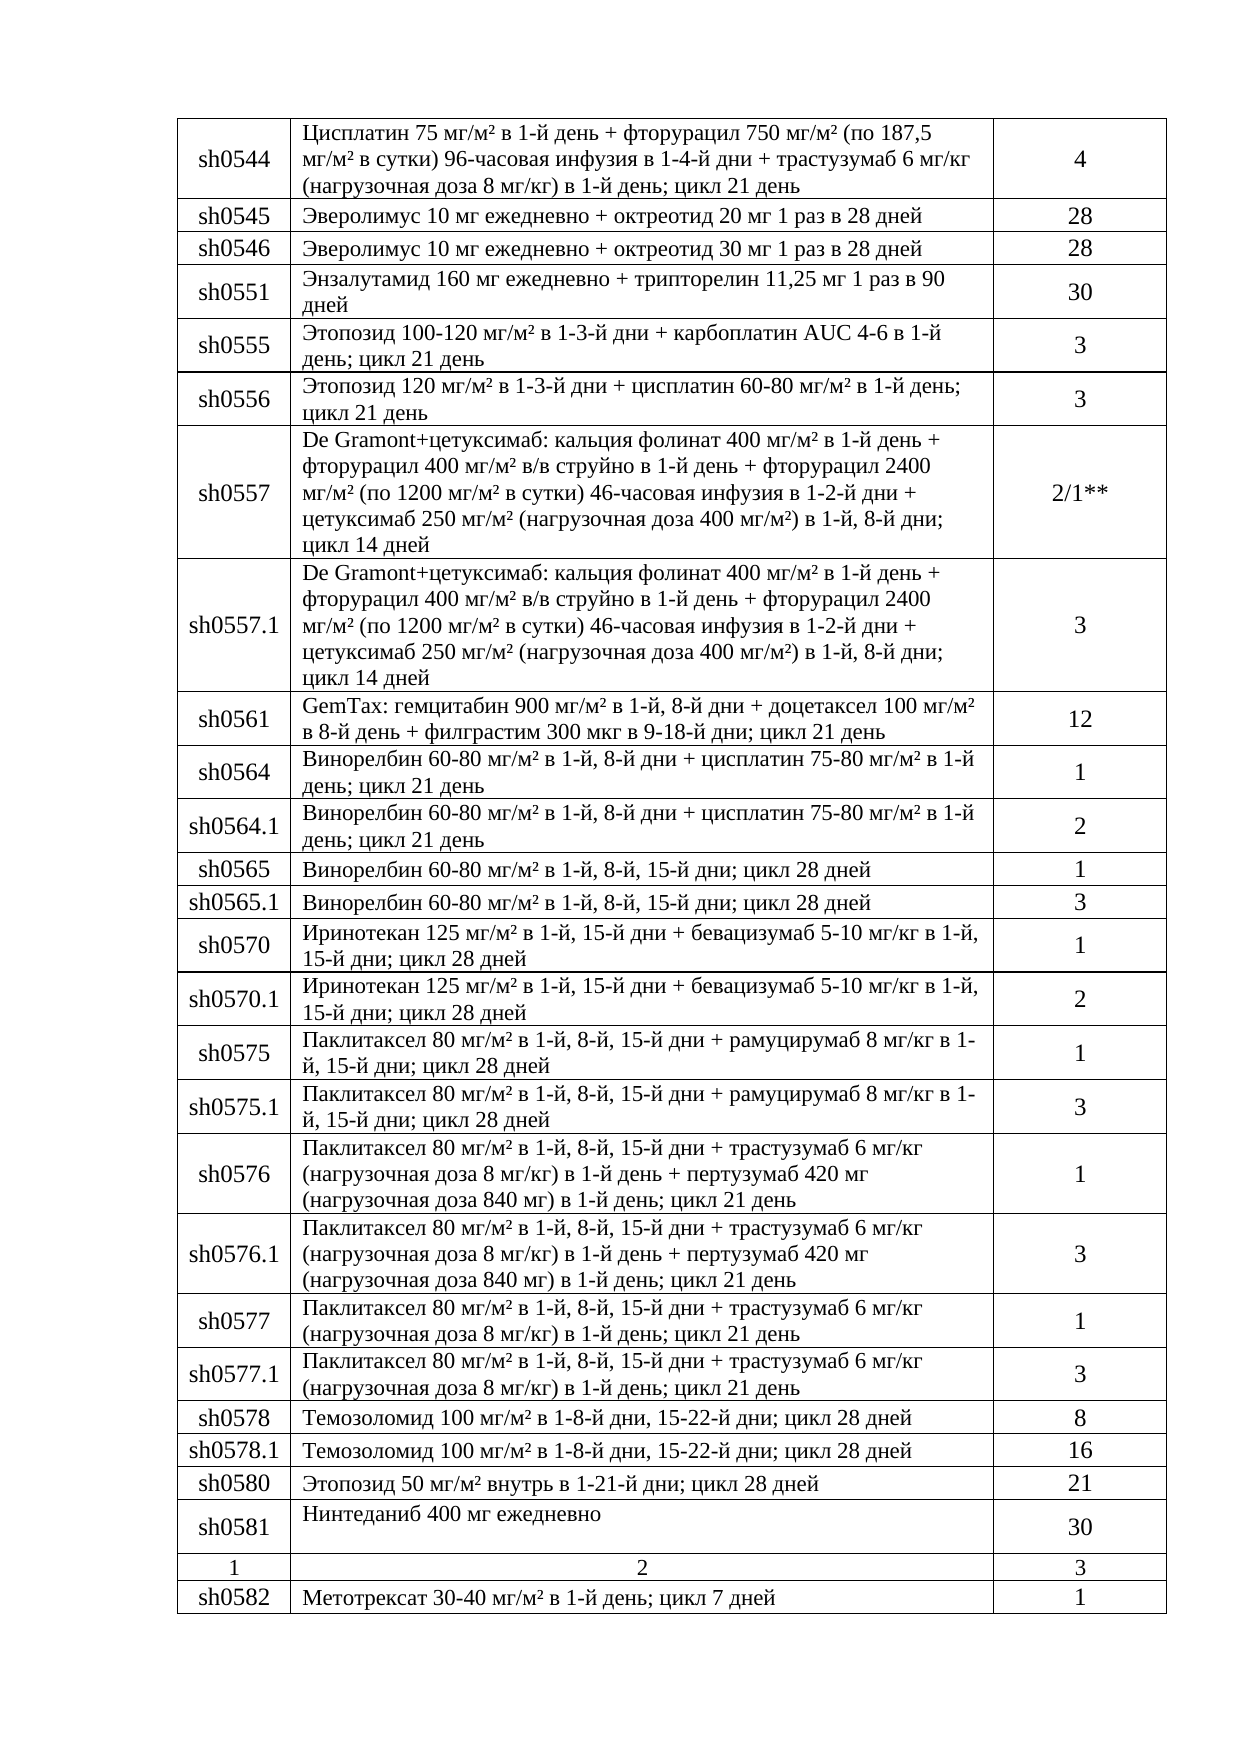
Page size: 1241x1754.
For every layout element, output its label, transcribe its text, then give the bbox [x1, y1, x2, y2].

table_cell sh0581 [178, 1500, 290, 1552]
table_cell Темозоломид 100 мг/м² в 1-8-й дни, 15-22-й дни; цикл 28 дней [291, 1434, 993, 1466]
table_cell 21 [994, 1467, 1166, 1499]
table_cell 1 [994, 1026, 1166, 1079]
table_cell 2 [994, 799, 1166, 852]
table_cell Нинтеданиб 400 мг ежедневно [291, 1500, 993, 1552]
table_cell sh0555 [178, 319, 290, 371]
table_cell Паклитаксел 80 мг/м² в 1-й, 8-й, 15-й дни + трастузумаб 6 мг/кг (нагрузочная доза 8 мг/кг) в 1-й день + пертузумаб 420 мг (нагрузочная доза 840 мг) в 1-й день; цикл 21 день [291, 1214, 993, 1293]
table_cell sh0557 [178, 426, 290, 558]
table_cell sh0564 [178, 746, 290, 798]
table_cell Энзалутамид 160 мг ежедневно + трипторелин 11,25 мг 1 раз в 90 дней [291, 265, 993, 318]
table_cell Этопозид 120 мг/м² в 1-3-й дни + цисплатин 60-80 мг/м² в 1-й день; цикл 21 день [291, 373, 993, 425]
table_cell sh0556 [178, 373, 290, 425]
table_cell 1 [994, 1581, 1166, 1613]
table_cell 1 [178, 1554, 290, 1580]
table_cell Эверолимус 10 мг ежедневно + октреотид 20 мг 1 раз в 28 дней [291, 199, 993, 231]
table_cell 8 [994, 1401, 1166, 1433]
table_cell sh0575 [178, 1026, 290, 1079]
table_cell sh0544 [178, 119, 290, 198]
table_cell Метотрексат 30-40 мг/м² в 1-й день; цикл 7 дней [291, 1581, 993, 1613]
table_cell 3 [994, 319, 1166, 371]
table_cell sh0546 [178, 232, 290, 264]
table_cell 2/1** [994, 426, 1166, 558]
table_cell sh0578 [178, 1401, 290, 1433]
table_cell Винорелбин 60-80 мг/м² в 1-й, 8-й дни + цисплатин 75-80 мг/м² в 1-й день; цикл 21 день [291, 799, 993, 852]
table_cell 3 [994, 1554, 1166, 1580]
table_cell Эверолимус 10 мг ежедневно + октреотид 30 мг 1 раз в 28 дней [291, 232, 993, 264]
table_cell Паклитаксел 80 мг/м² в 1-й, 8-й, 15-й дни + рамуцирумаб 8 мг/кг в 1-й, 15-й дни; цикл 28 дней [291, 1026, 993, 1079]
table_cell 28 [994, 232, 1166, 264]
table_cell De Gramont+цетуксимаб: кальция фолинат 400 мг/м² в 1-й день + фторурацил 400 мг/м² в/в струйно в 1-й день + фторурацил 2400 мг/м² (по 1200 мг/м² в сутки) 46-часовая инфузия в 1-2-й дни + цетуксимаб 250 мг/м² (нагрузочная доза 400 мг/м²) в 1-й, 8-й дни; цикл 14 дней [291, 559, 993, 691]
table_cell Винорелбин 60-80 мг/м² в 1-й, 8-й, 15-й дни; цикл 28 дней [291, 853, 993, 885]
table_cell 28 [994, 199, 1166, 231]
table_cell sh0545 [178, 199, 290, 231]
table_cell sh0557.1 [178, 559, 290, 691]
table_cell sh0565 [178, 853, 290, 885]
table_cell 16 [994, 1434, 1166, 1466]
table_cell sh0576 [178, 1134, 290, 1213]
table_cell 12 [994, 692, 1166, 744]
table_cell sh0576.1 [178, 1214, 290, 1293]
table_cell 3 [994, 886, 1166, 918]
table_cell 3 [994, 559, 1166, 691]
table_cell sh0577 [178, 1294, 290, 1347]
table_cell sh0577.1 [178, 1348, 290, 1400]
table_cell Паклитаксел 80 мг/м² в 1-й, 8-й, 15-й дни + рамуцирумаб 8 мг/кг в 1-й, 15-й дни; цикл 28 дней [291, 1080, 993, 1133]
table_cell 1 [994, 853, 1166, 885]
table_cell De Gramont+цетуксимаб: кальция фолинат 400 мг/м² в 1-й день + фторурацил 400 мг/м² в/в струйно в 1-й день + фторурацил 2400 мг/м² (по 1200 мг/м² в сутки) 46-часовая инфузия в 1-2-й дни + цетуксимаб 250 мг/м² (нагрузочная доза 400 мг/м²) в 1-й, 8-й дни; цикл 14 дней [291, 426, 993, 558]
table_cell 3 [994, 1080, 1166, 1133]
table_cell 1 [994, 919, 1166, 971]
table_cell Винорелбин 60-80 мг/м² в 1-й, 8-й дни + цисплатин 75-80 мг/м² в 1-й день; цикл 21 день [291, 746, 993, 798]
table_cell 2 [291, 1554, 993, 1580]
table_cell Этопозид 100-120 мг/м² в 1-3-й дни + карбоплатин AUC 4-6 в 1-й день; цикл 21 день [291, 319, 993, 371]
table_cell sh0575.1 [178, 1080, 290, 1133]
table_cell Паклитаксел 80 мг/м² в 1-й, 8-й, 15-й дни + трастузумаб 6 мг/кг (нагрузочная доза 8 мг/кг) в 1-й день; цикл 21 день [291, 1294, 993, 1347]
table_cell Цисплатин 75 мг/м² в 1-й день + фторурацил 750 мг/м² (по 187,5 мг/м² в сутки) 96-часовая инфузия в 1-4-й дни + трастузумаб 6 мг/кг (нагрузочная доза 8 мг/кг) в 1-й день; цикл 21 день [291, 119, 993, 198]
table_cell sh0578.1 [178, 1434, 290, 1466]
table_cell 4 [994, 119, 1166, 198]
table_cell 1 [994, 1294, 1166, 1347]
table_cell Иринотекан 125 мг/м² в 1-й, 15-й дни + бевацизумаб 5-10 мг/кг в 1-й, 15-й дни; цикл 28 дней [291, 919, 993, 971]
table_cell Темозоломид 100 мг/м² в 1-8-й дни, 15-22-й дни; цикл 28 дней [291, 1401, 993, 1433]
table_cell sh0580 [178, 1467, 290, 1499]
table_cell Винорелбин 60-80 мг/м² в 1-й, 8-й, 15-й дни; цикл 28 дней [291, 886, 993, 918]
table_cell GemTax: гемцитабин 900 мг/м² в 1-й, 8-й дни + доцетаксел 100 мг/м² в 8-й день + филграстим 300 мкг в 9-18-й дни; цикл 21 день [291, 692, 993, 744]
table_cell Иринотекан 125 мг/м² в 1-й, 15-й дни + бевацизумаб 5-10 мг/кг в 1-й, 15-й дни; цикл 28 дней [291, 973, 993, 1025]
table_cell Паклитаксел 80 мг/м² в 1-й, 8-й, 15-й дни + трастузумаб 6 мг/кг (нагрузочная доза 8 мг/кг) в 1-й день; цикл 21 день [291, 1348, 993, 1400]
table_cell sh0564.1 [178, 799, 290, 852]
table_cell 30 [994, 1500, 1166, 1552]
table_cell 3 [994, 373, 1166, 425]
table_cell 1 [994, 746, 1166, 798]
table_cell sh0561 [178, 692, 290, 744]
table_cell 2 [994, 973, 1166, 1025]
table_cell Паклитаксел 80 мг/м² в 1-й, 8-й, 15-й дни + трастузумаб 6 мг/кг (нагрузочная доза 8 мг/кг) в 1-й день + пертузумаб 420 мг (нагрузочная доза 840 мг) в 1-й день; цикл 21 день [291, 1134, 993, 1213]
table_cell 3 [994, 1214, 1166, 1293]
table_cell 3 [994, 1348, 1166, 1400]
table_cell sh0570 [178, 919, 290, 971]
table_cell 1 [994, 1134, 1166, 1213]
table_cell sh0565.1 [178, 886, 290, 918]
table_cell sh0551 [178, 265, 290, 318]
table_cell sh0570.1 [178, 973, 290, 1025]
table_cell 30 [994, 265, 1166, 318]
table_cell sh0582 [178, 1581, 290, 1613]
table_cell Этопозид 50 мг/м² внутрь в 1-21-й дни; цикл 28 дней [291, 1467, 993, 1499]
